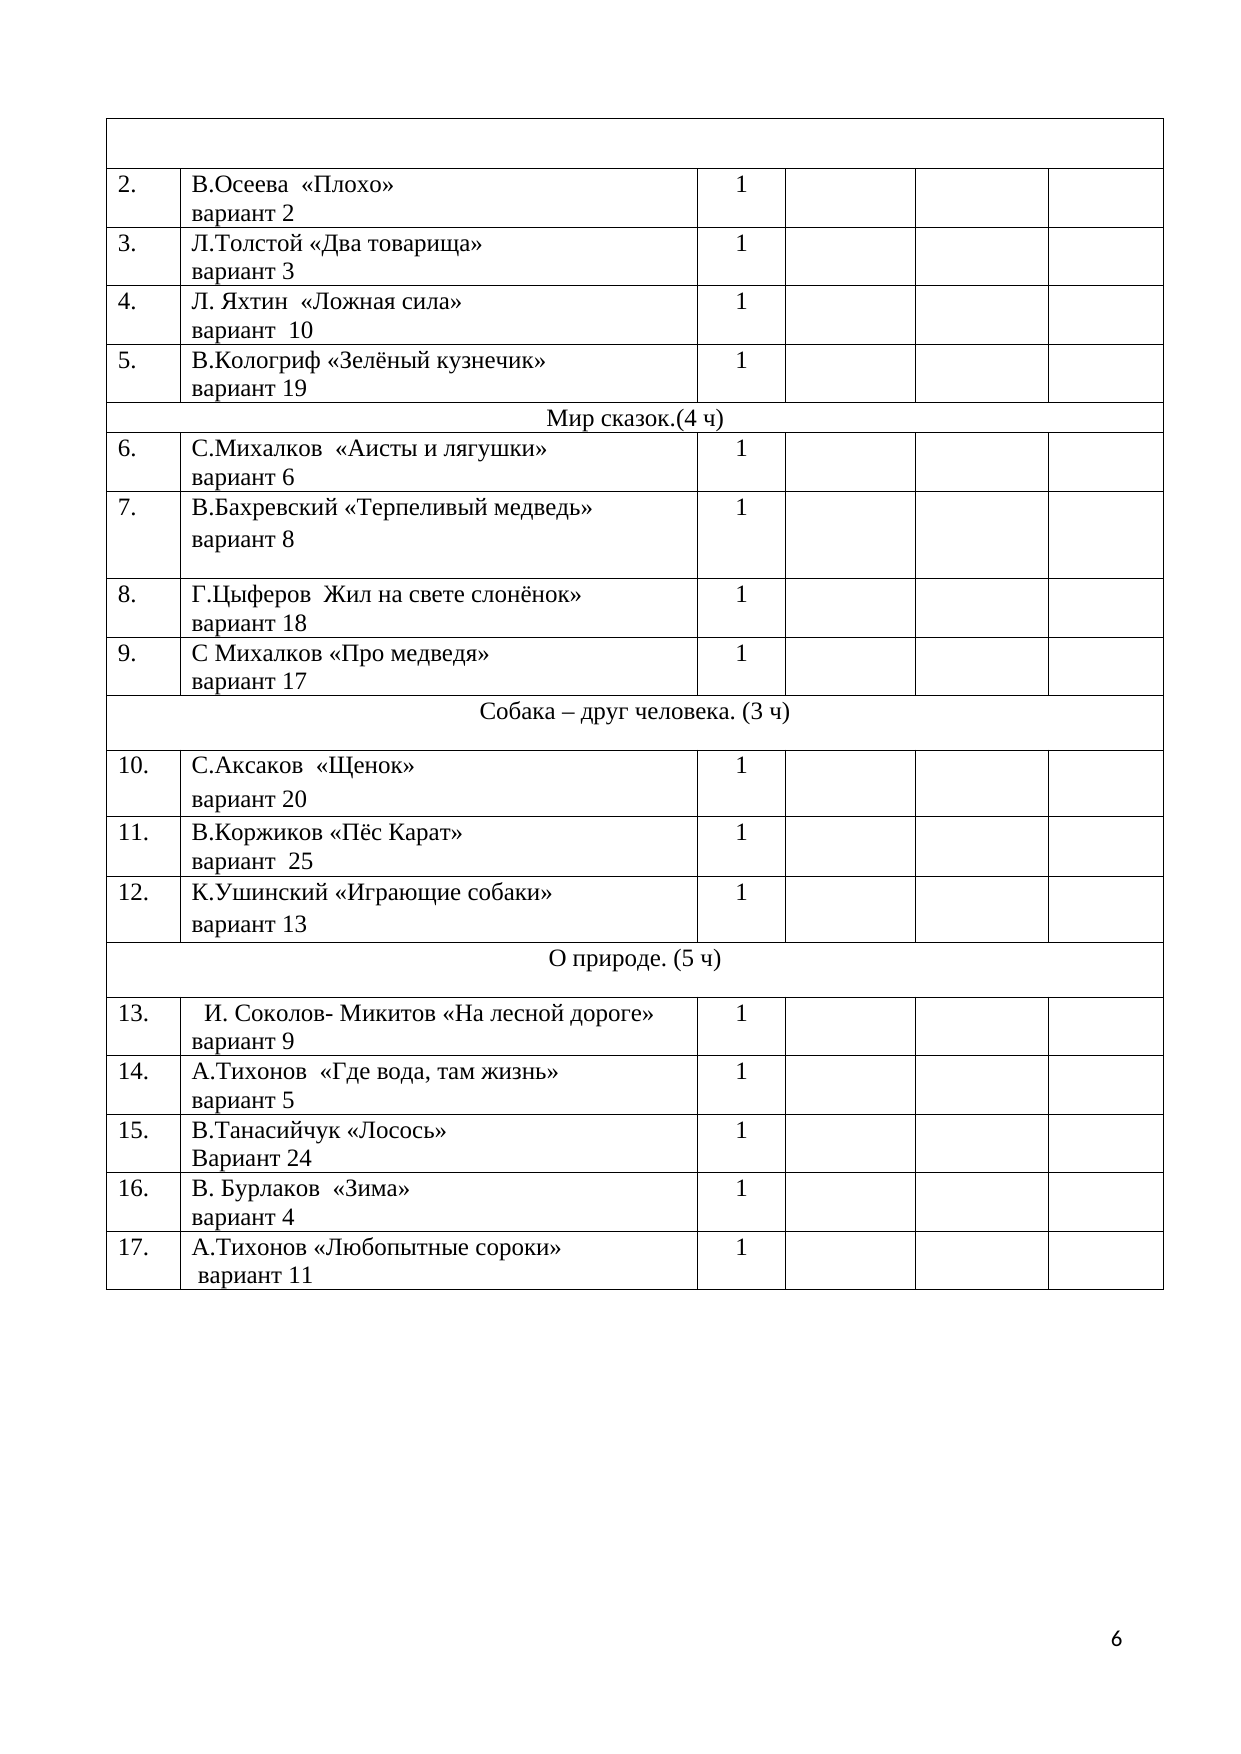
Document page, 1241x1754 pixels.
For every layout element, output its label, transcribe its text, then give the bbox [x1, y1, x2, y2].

table_cell С.Аксаков «Щенок» вариант 20 [181, 751, 697, 816]
table_cell 1 [698, 998, 785, 1055]
table_cell [1049, 1232, 1163, 1289]
table_cell [1049, 345, 1163, 402]
table_cell И. Соколов- Микитов «На лесной дороге» вариант 9 [181, 998, 697, 1055]
table_cell [916, 877, 1048, 942]
table_cell 7. [107, 492, 180, 578]
table_cell [916, 751, 1048, 816]
table_cell 16. [107, 1173, 180, 1231]
table_cell [1049, 169, 1163, 227]
table_cell 1 [698, 433, 785, 491]
table_cell [916, 1173, 1048, 1231]
table_cell [916, 638, 1048, 695]
table_cell [1049, 579, 1163, 637]
table_cell К.Ушинский «Играющие собаки» вариант 13 [181, 877, 697, 942]
table_cell 8. [107, 579, 180, 637]
table_cell 1 [698, 877, 785, 942]
table_cell 1 [698, 169, 785, 227]
table_cell [1049, 433, 1163, 491]
table_cell В.Кологриф «Зелёный кузнечик» вариант 19 [181, 345, 697, 402]
table_cell 11. [107, 817, 180, 876]
table_cell 1 [698, 228, 785, 285]
table_cell [1049, 817, 1163, 876]
table_cell 1 [698, 579, 785, 637]
table_cell [786, 817, 915, 876]
table_cell [916, 345, 1048, 402]
table_cell Мир сказок.(4 ч) [107, 403, 1163, 432]
table_cell Г.Цыферов Жил на свете слонёнок» вариант 18 [181, 579, 697, 637]
table_cell В.Коржиков «Пёс Карат» вариант 25 [181, 817, 697, 876]
table_cell [786, 1232, 915, 1289]
table_cell [916, 1232, 1048, 1289]
table_cell В.Танасийчук «Лосось» Вариант 24 [181, 1115, 697, 1172]
table_cell [786, 433, 915, 491]
table_cell [916, 817, 1048, 876]
table_cell [1049, 492, 1163, 578]
table_cell [1049, 751, 1163, 816]
table_cell Л. Яхтин «Ложная сила» вариант 10 [181, 286, 697, 344]
table_cell [1049, 1115, 1163, 1172]
table_cell [916, 579, 1048, 637]
table_cell В.Бахревский «Терпеливый медведь» вариант 8 [181, 492, 697, 578]
table_cell [786, 1173, 915, 1231]
table_cell 1 [698, 817, 785, 876]
table_cell 1 [698, 751, 785, 816]
table_cell 3. [107, 228, 180, 285]
table_cell [1049, 286, 1163, 344]
table_cell [916, 286, 1048, 344]
table_cell С Михалков «Про медведя» вариант 17 [181, 638, 697, 695]
table_cell 5. [107, 345, 180, 402]
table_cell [107, 119, 1163, 168]
table_cell 1 [698, 638, 785, 695]
table_cell [786, 492, 915, 578]
table_cell 15. [107, 1115, 180, 1172]
table_cell С.Михалков «Аисты и лягушки» вариант 6 [181, 433, 697, 491]
table_cell [1049, 1173, 1163, 1231]
table_cell [916, 998, 1048, 1055]
table_cell [916, 1115, 1048, 1172]
table_cell 1 [698, 1056, 785, 1114]
table_cell [786, 286, 915, 344]
table_cell [1049, 638, 1163, 695]
table_cell 9. [107, 638, 180, 695]
table_cell [916, 492, 1048, 578]
table_cell 1 [698, 1115, 785, 1172]
table_cell 2. [107, 169, 180, 227]
table_cell О природе. (5 ч) [107, 943, 1163, 997]
table_cell [786, 169, 915, 227]
table_cell [916, 433, 1048, 491]
table_cell 1 [698, 1173, 785, 1231]
table_cell Л.Толстой «Два товарища» вариант 3 [181, 228, 697, 285]
table_cell 6. [107, 433, 180, 491]
table_cell [786, 638, 915, 695]
table_cell [786, 1056, 915, 1114]
table_cell 12. [107, 877, 180, 942]
table_cell 17. [107, 1232, 180, 1289]
table_cell [1049, 1056, 1163, 1114]
table_cell В.Осеева «Плохо» вариант 2 [181, 169, 697, 227]
table_cell [1049, 228, 1163, 285]
table_cell Собака – друг человека. (3 ч) [107, 696, 1163, 749]
table_cell [786, 877, 915, 942]
table_cell [786, 345, 915, 402]
table_cell 13. [107, 998, 180, 1055]
table_cell В. Бурлаков «Зима» вариант 4 [181, 1173, 697, 1231]
table_cell [916, 169, 1048, 227]
table_cell 1 [698, 1232, 785, 1289]
table_cell [786, 579, 915, 637]
table_cell 1 [698, 286, 785, 344]
table_cell [786, 1115, 915, 1172]
table_cell 10. [107, 751, 180, 816]
table_cell А.Тихонов «Любопытные сороки» вариант 11 [181, 1232, 697, 1289]
table_cell [916, 1056, 1048, 1114]
table_cell [1049, 998, 1163, 1055]
table_cell 1 [698, 492, 785, 578]
table_cell [786, 228, 915, 285]
table_cell [786, 751, 915, 816]
table_cell 4. [107, 286, 180, 344]
table_cell [1049, 877, 1163, 942]
table_cell А.Тихонов «Где вода, там жизнь» вариант 5 [181, 1056, 697, 1114]
table_cell 1 [698, 345, 785, 402]
table_cell [916, 228, 1048, 285]
table_cell [786, 998, 915, 1055]
table_cell 14. [107, 1056, 180, 1114]
